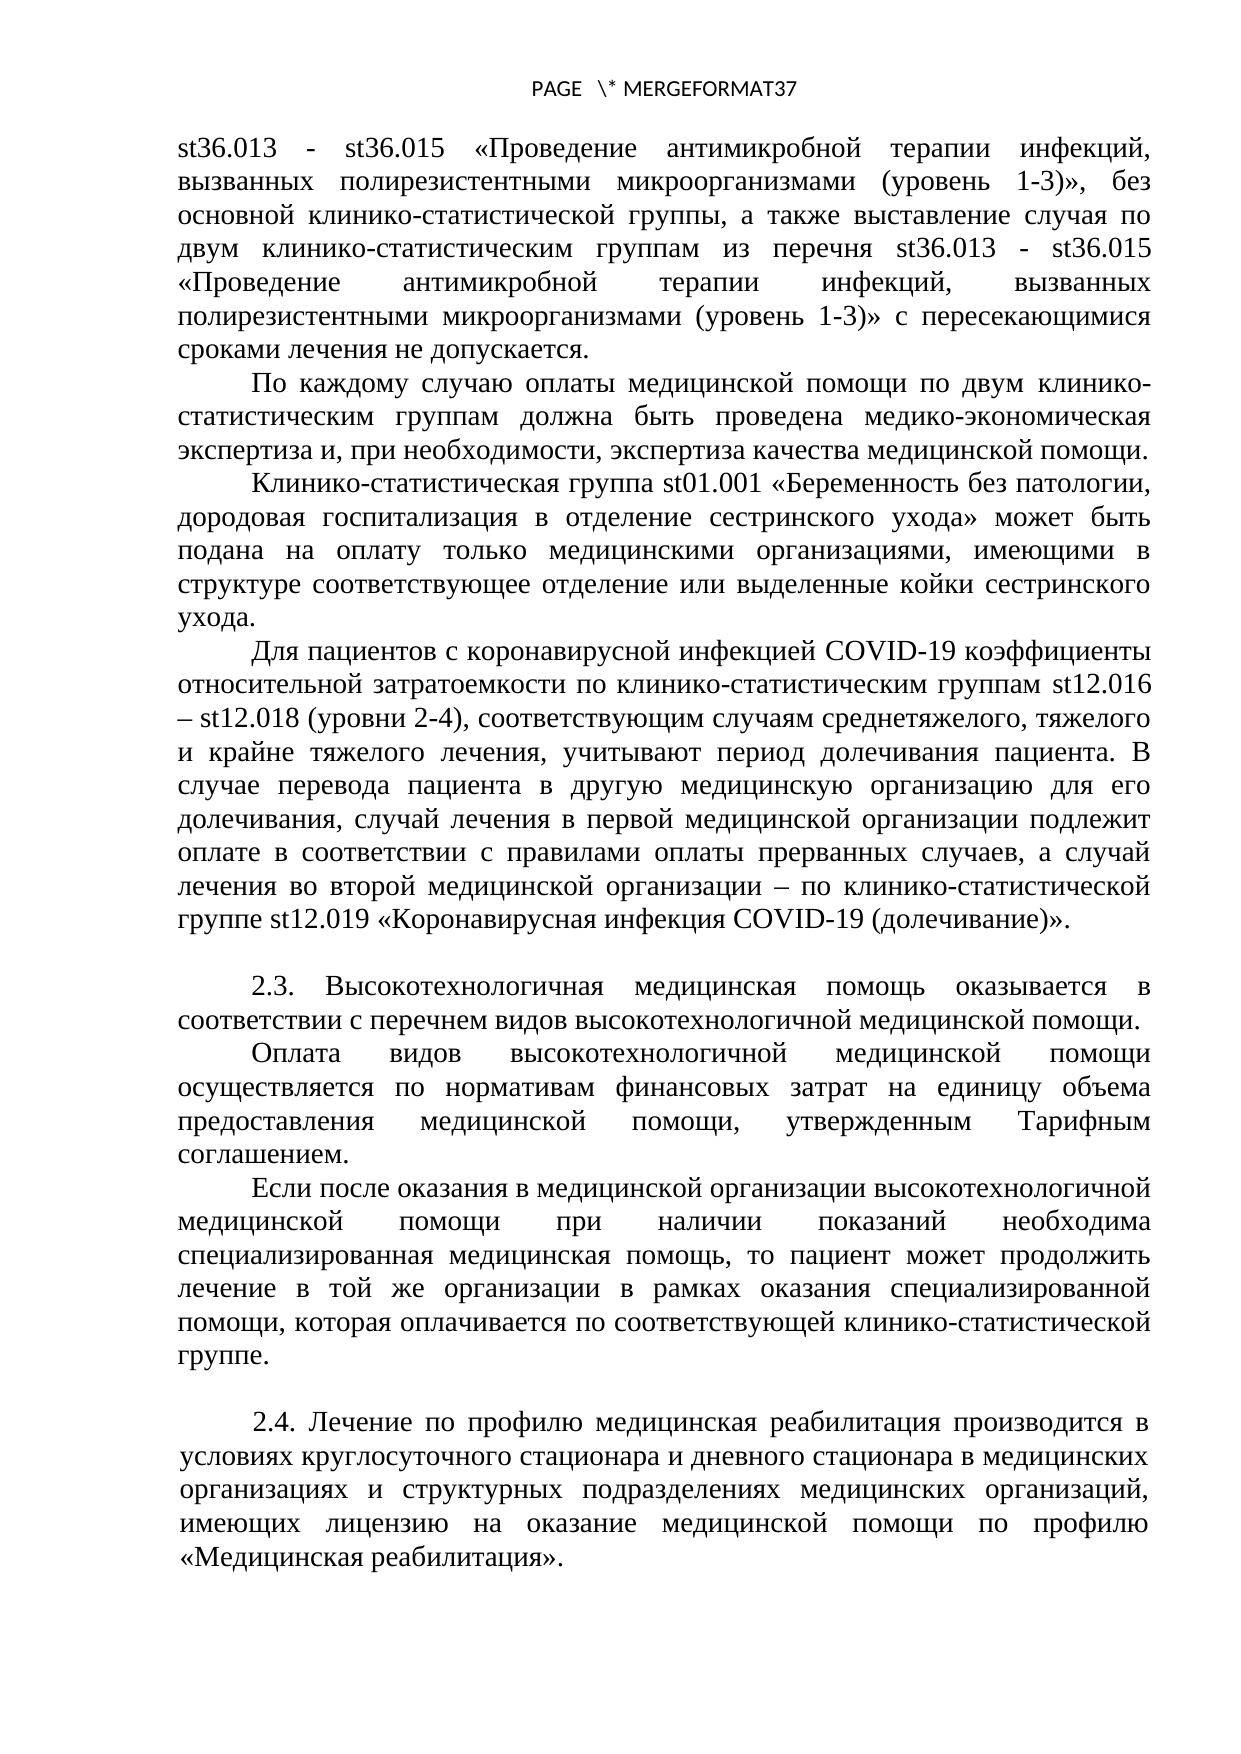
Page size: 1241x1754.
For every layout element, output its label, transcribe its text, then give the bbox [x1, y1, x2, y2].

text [177, 130, 1152, 365]
text Если после оказания в медицинской организации высокотехнологичной медицинской помощи при наличии показаний необходима специализированная медицинская помощь, то пациент может продолжить лечение в той же организации в рамках оказания специализированной помощи, которая оплачивается по соответствующей клинико-статистической группе. [177, 1170, 1152, 1371]
text Клинико-статистическая группа st01.001 «Беременность без патологии, дородовая госпитализация в отделение сестринского ухода» может быть подана на оплату только медицинскими организациями, имеющими в структуре соответствующее отделение или выделенные койки сестринского ухода. [177, 465, 1152, 633]
text 2.4. Лечение по профилю медицинская реабилитация производится в условиях круглосуточного стационара и дневного стационара в медицинских организациях и структурных подразделениях медицинских организаций, имеющих лицензию на оказание медицинской помощи по профилю «Медицинская реабилитация». [179, 1404, 1149, 1572]
text По каждому случаю оплаты медицинской помощи по двум клинико-статистическим группам должна быть проведена медико-экономическая экспертиза и, при необходимости, экспертиза качества медицинской помощи. [177, 365, 1152, 465]
text Для пациентов с коронавирусной инфекцией COVID-19 коэффициенты относительной затратоемкости по клинико-статистическим группам st12.016 – st12.018 (уровни 2-4), соответствующим случаям среднетяжелого, тяжелого и крайне тяжелого лечения, учитывают период долечивания пациента. В случае перевода пациента в другую медицинскую организацию для его долечивания, случай лечения в первой медицинской организации подлежит оплате в соответствии с правилами оплаты прерванных случаев, а случай лечения во второй медицинской организации – по клинико-статистической группе st12.019 «Коронавирусная инфекция COVID-19 (долечивание)». [177, 633, 1152, 935]
text 2.3. Высокотехнологичная медицинская помощь оказывается в соответствии с перечнем видов высокотехнологичной медицинской помощи. [177, 968, 1152, 1036]
text Оплата видов высокотехнологичной медицинской помощи осуществляется по нормативам финансовых затрат на единицу объема предоставления медицинской помощи, утвержденным Тарифным соглашением. [177, 1036, 1152, 1170]
